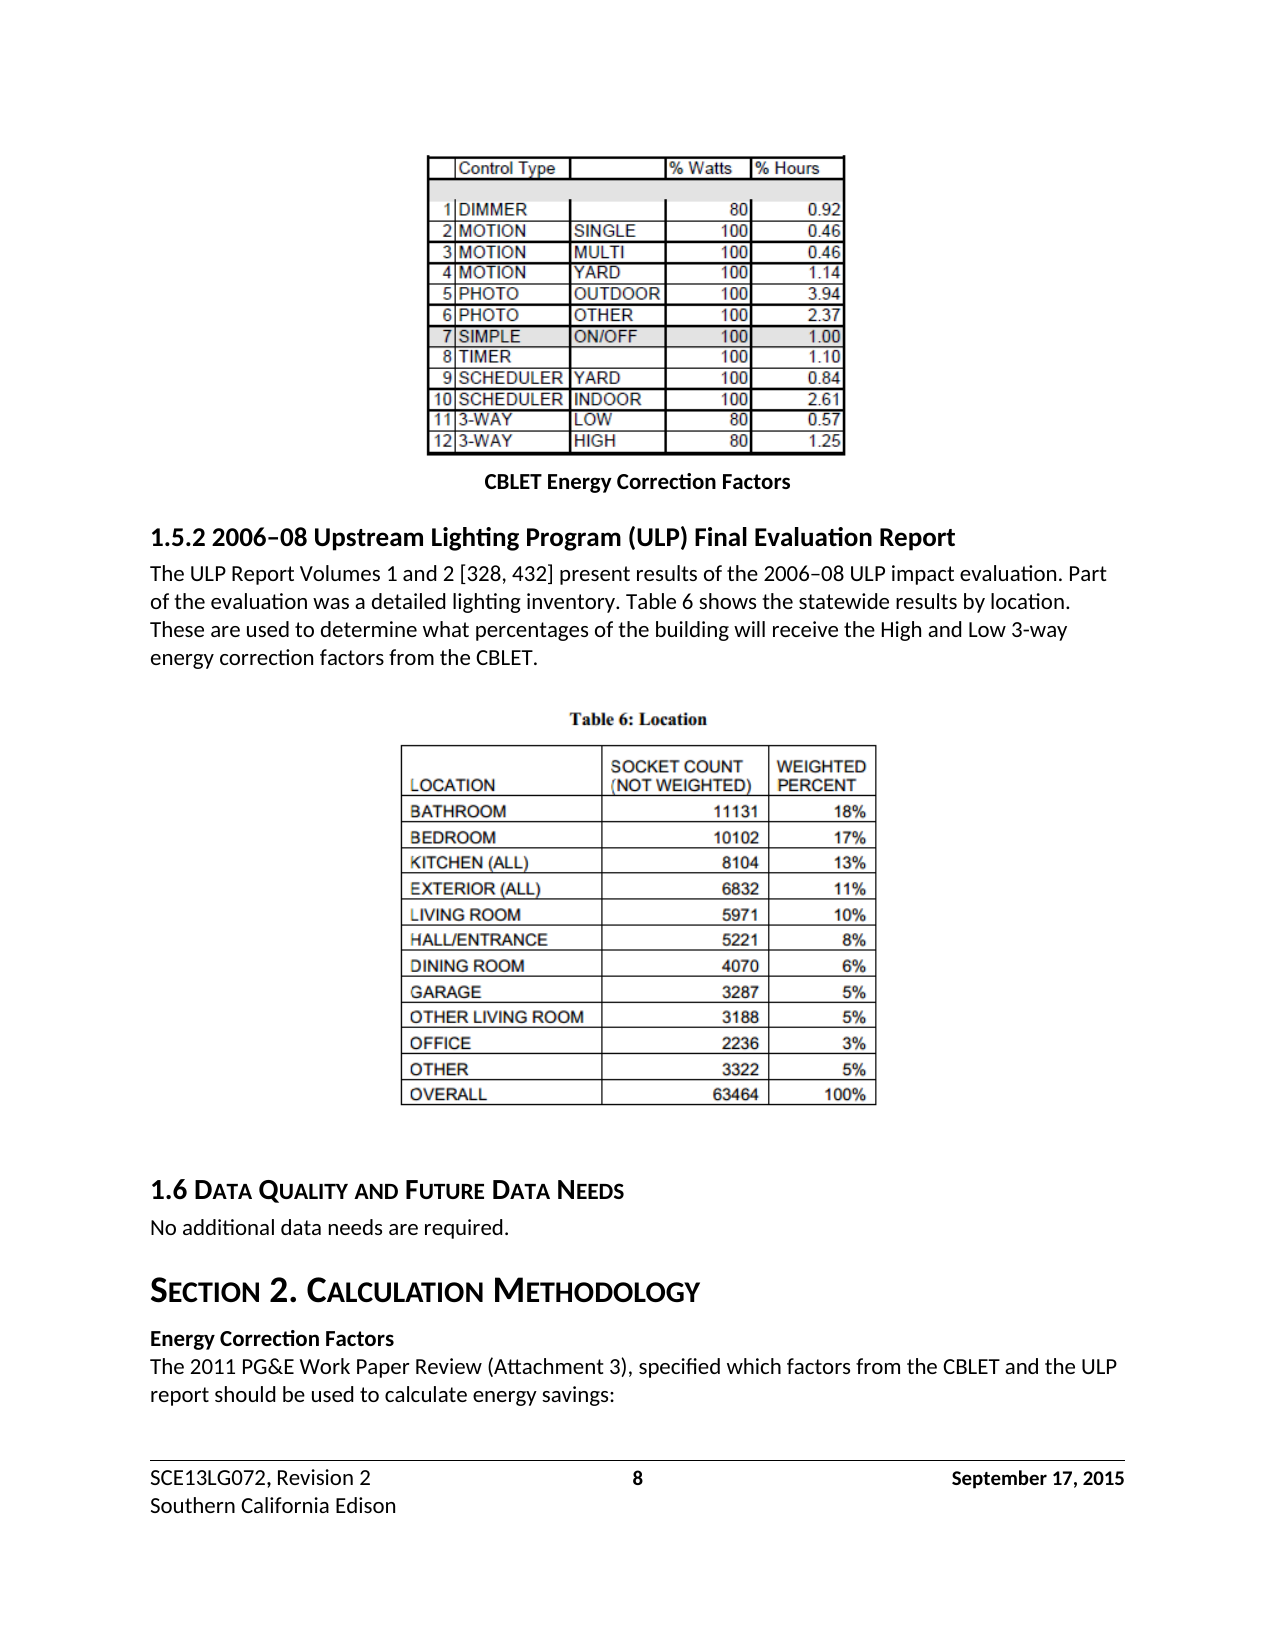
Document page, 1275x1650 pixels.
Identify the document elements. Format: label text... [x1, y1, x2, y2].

text The ULP Report Volumes 1 and 2 [328, 432] present results of the 2006–08 ULP impact evaluation. Part of the evaluation was a detailed lighting inventory. Table 6 shows the statewide results by location. These are used to determine what percentages of the building will receive the High and Low 3-way energy correction factors from the CBLET. [150, 559, 1125, 671]
text No additional data needs are required. [150, 1213, 1125, 1241]
picture [417, 150, 858, 467]
text Energy Correction Factors [150, 1324, 1125, 1352]
subtitle Section 2. Calculation Methodology [150, 1266, 1125, 1312]
subtitle 1.5.2 2006–08 Upstream Lighting Program (ULP) Final Evaluation Report [150, 520, 1125, 553]
text CBLET Energy Correction Factors [150, 467, 1125, 495]
text The 2011 PG&E Work Paper Review (Attachment 3), specified which factors from the CBLET and the ULP report should be used to calculate energy savings: [150, 1352, 1125, 1408]
subtitle 1.6 Data Quality and Future Data Needs [150, 1171, 1125, 1207]
picture [386, 699, 889, 1119]
